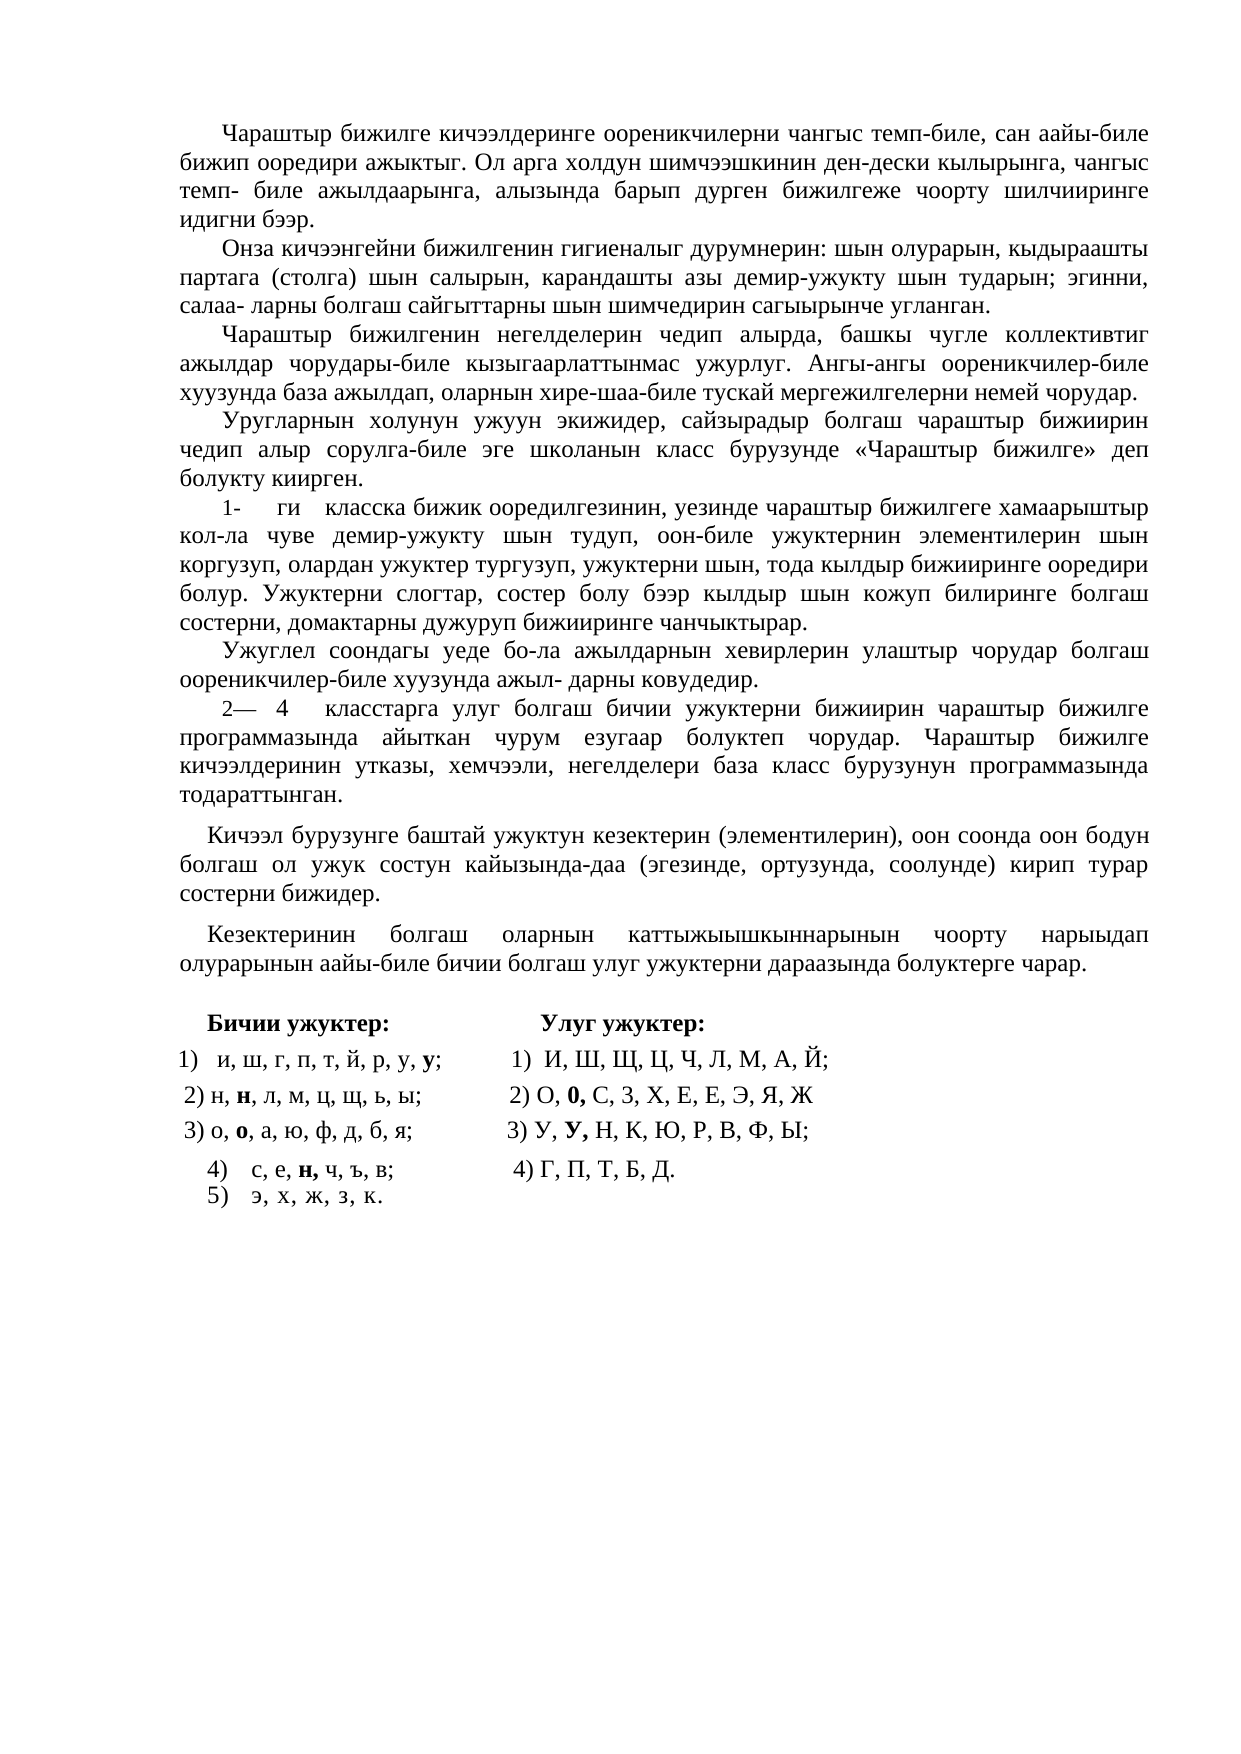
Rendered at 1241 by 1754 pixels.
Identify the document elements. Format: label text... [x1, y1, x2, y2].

text 1) и, ш, г, п, т, й, р, у, у; 1) И, Ш, Щ, Ц, Ч, Л, М, А, Й; [177, 1049, 1152, 1072]
list э, х, ж, з, к. [179, 1183, 1152, 1209]
text Онза кичээнгейни бижилгенин гигиеналыг дурумнерин: шын олурарын, кыдыраашты партага (столга) шын салырын, карандашты азы демир-ужукту шын тударын; эгинни, салаа- ларны болгаш сайгыттарны шын шимчедирин сагыырынче угланган. [179, 233, 1149, 319]
text 2) н, н, л, м, ц, щ, ь, ы; 2) О, 0, С, 3, X, Е, Е, Э, Я, Ж [177, 1085, 1152, 1108]
text Чараштыр бижилгенин негелделерин чедип алырда, башкы чугле коллективтиг ажылдар чорудары-биле кызыгаарлаттынмас ужурлуг. Ангы-ангы оореникчилер-биле хуузунда база ажылдап, оларнын хире-шаа-биле тускай мергежилгелерни немей чорудар. [179, 319, 1149, 406]
list ги класска бижик ооредилгезинин, уезинде чараштыр бижилгеге хамаарыштыр кол-ла чуве демир-ужукту шын тудуп, оон-биле ужуктернин элементилерин шын коргузуп, олардан ужуктер тургузуп, ужуктерни шын, тода кылдыр бижииринге ооредири болур. Ужуктерни слогтар, состер болу бээр кылдыр шын кожуп билиринге болгаш состерни, домактарны дужуруп бижииринге чанчыктырар. [179, 492, 1149, 636]
list 4 класстарга улуг болгаш бичии ужуктерни бижиирин чараштыр бижилге программазында айыткан чурум езугаар болуктеп чорудар. Чараштыр бижилге кичээлдеринин утказы, хемчээли, негелделери база класс бурузунун программазында тодараттынган. [179, 693, 1149, 808]
text Уругларнын холунун ужуун экижидер, сайзырадыр болгаш чараштыр бижиирин чедип алыр сорулга-биле эге школанын класс бурузунде «Чараштыр бижилге» деп болукту киирген. [179, 406, 1149, 492]
text Бичии ужуктер: Улуг ужуктер: [179, 1013, 1152, 1036]
text Кичээл бурузунге баштай ужуктун кезектерин (элементилерин), оон соонда оон бодун болгаш ол ужук состун кайызында-даа (эгезинде, ортузунда, соолунде) кирип турар состерни бижидер. [179, 821, 1149, 907]
list с, е, н, ч, ъ, в; 4) Г, П, Т, Б, Д. [179, 1157, 1152, 1183]
text Кезектеринин болгаш оларнын каттыжыышкыннарынын чоорту нарыыдап олурарынын аайы-биле бичии болгаш улуг ужуктерни дараазында болуктерге чарар. [179, 919, 1149, 977]
text 3) о, о, а, ю, ф, д, б, я; 3) У, У, Н, К, Ю, Р, В, Ф, Ы; [324, 1121, 1152, 1143]
text Ужуглел соондагы уеде бо-ла ажылдарнын хевирлерин улаштыр чорудар болгаш оореникчилер-биле хуузунда ажыл- дарны ковудедир. [179, 636, 1149, 693]
text Чараштыр бижилге кичээлдеринге оореникчилерни чангыс темп-биле, сан аайы-биле бижип ооредири ажыктыг. Ол арга холдун шимчээшкинин ден-дески кылырынга, чангыс темп- биле ажылдаарынга, алызында барып дурген бижилгеже чоорту шилчииринге идигни бээр. [179, 118, 1149, 233]
